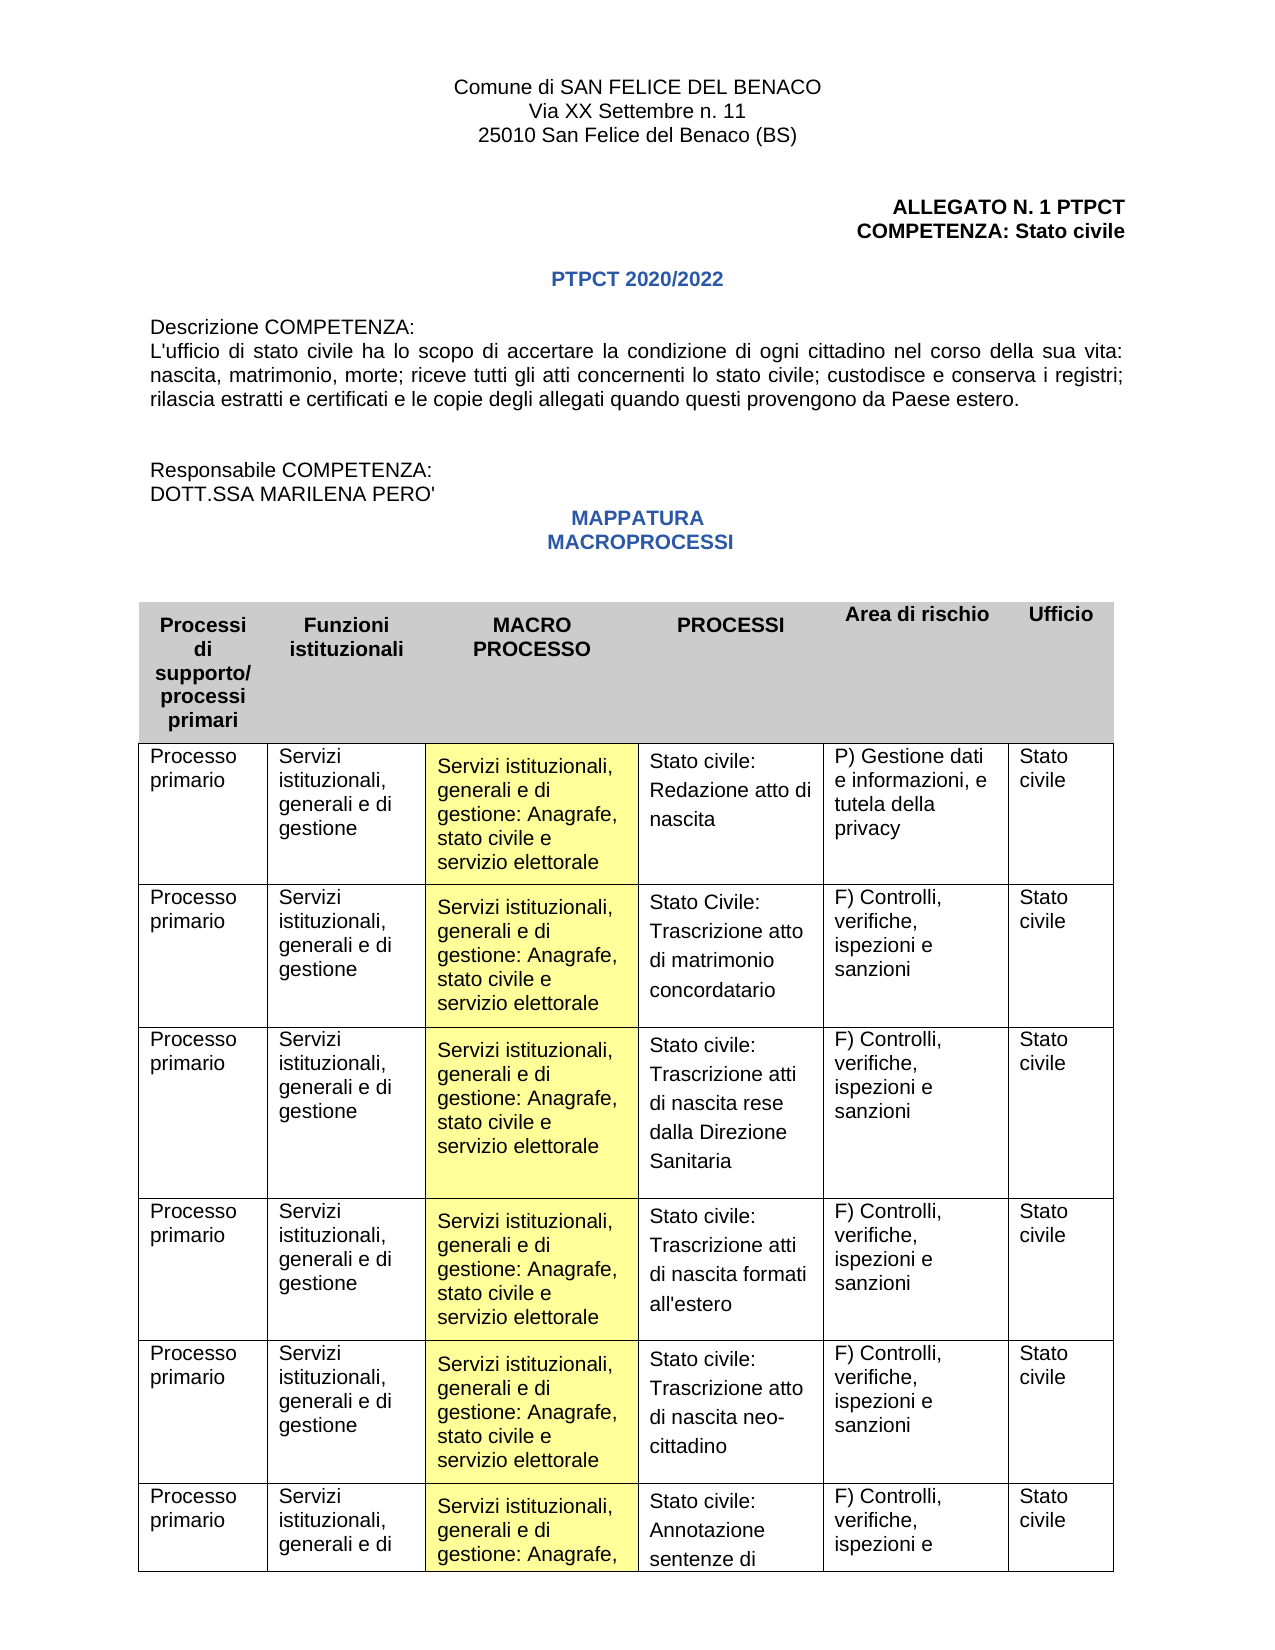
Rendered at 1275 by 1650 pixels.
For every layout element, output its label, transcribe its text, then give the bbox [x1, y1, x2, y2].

table_cell Processo primario [139, 1028, 267, 1198]
table_cell Stato civile [1009, 1484, 1113, 1571]
text L'ufficio di stato civile ha lo scopo di accertare la condizione di ogni cittadino nel corso della sua vita: nascita, matrimonio, morte; riceve tutti gli atti concernenti lo stato civile; custodisce e conserva i registri; rilascia estratti e certificati e le copie degli allegati quando questi provengono da Paese estero. [150, 338, 1125, 410]
text Comune di SAN FELICE DEL BENACO [150, 75, 1125, 99]
table_cell F) Controlli, verifiche, ispezioni e sanzioni [824, 1028, 1008, 1198]
table_cell F) Controlli, verifiche, ispezioni e sanzioni [824, 1199, 1008, 1340]
table_cell Servizi istituzionali, generali e di gestione [268, 1199, 425, 1340]
table_cell Servizi istituzionali, generali e di gestione: Anagrafe, stato civile e servizio elettorale [426, 1028, 638, 1198]
table_header MACRO PROCESSO [426, 602, 638, 743]
table_header Processi di supporto/processi primari [139, 602, 267, 743]
text MAPPATURA [150, 506, 1125, 530]
table_header Ufficio [1008, 602, 1114, 743]
table_cell F) Controlli, verifiche, ispezioni e sanzioni [824, 1341, 1008, 1483]
table_cell F) Controlli, verifiche, ispezioni e sanzioni [824, 885, 1008, 1026]
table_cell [426, 1484, 638, 1571]
text Descrizione COMPETENZA: [150, 314, 1125, 338]
table_cell Stato civile [1009, 744, 1113, 884]
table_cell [639, 1484, 823, 1571]
text MACROPROCESSI [150, 530, 1125, 554]
table_header PROCESSI [638, 602, 823, 743]
table_cell Processo primario [139, 1484, 267, 1571]
table_cell Stato civile: Trascrizione atti di nascita formati all'estero [639, 1199, 823, 1340]
text ALLEGATO N. 1 PTPCT [150, 195, 1125, 219]
table_cell Stato civile: Trascrizione atto di nascita neo-cittadino [639, 1341, 823, 1483]
table_cell Stato Civile: Trascrizione atto di matrimonio concordatario [639, 885, 823, 1026]
table_cell Stato civile [1009, 1028, 1113, 1198]
table_cell Stato civile [1009, 1199, 1113, 1340]
table_cell Processo primario [139, 885, 267, 1026]
table_cell Stato civile [1009, 1341, 1113, 1483]
table_cell Servizi istituzionali, generali e di gestione: Anagrafe, stato civile e servizio elettorale [426, 1341, 638, 1483]
text PTPCT 2020/2022 [150, 267, 1125, 291]
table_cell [268, 1484, 425, 1571]
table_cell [824, 1484, 1008, 1571]
table_cell P) Gestione dati e informazioni, e tutela della privacy [824, 744, 1008, 884]
text Responsabile COMPETENZA: [150, 458, 1125, 482]
text DOTT.SSA MARILENA PERO' [150, 482, 1125, 506]
table_cell Servizi istituzionali, generali e di gestione: Anagrafe, stato civile e servizio elettorale [426, 1199, 638, 1340]
table_cell Servizi istituzionali, generali e di gestione [268, 1341, 425, 1483]
table_header Area di rischio [823, 602, 1008, 743]
table_header Funzioni istituzionali [267, 602, 426, 743]
table_cell Processo primario [139, 744, 267, 884]
table_cell Servizi istituzionali, generali e di gestione [268, 885, 425, 1026]
table_cell Processo primario [139, 1199, 267, 1340]
text Via XX Settembre n. 11 [150, 99, 1125, 123]
table_cell Servizi istituzionali, generali e di gestione: Anagrafe, stato civile e servizio elettorale [426, 885, 638, 1026]
table_cell Stato civile [1009, 885, 1113, 1026]
table_cell Stato civile: Redazione atto di nascita [639, 744, 823, 884]
table_cell Stato civile: Trascrizione atti di nascita rese dalla Direzione Sanitaria [639, 1028, 823, 1198]
table_cell Servizi istituzionali, generali e di gestione [268, 744, 425, 884]
text COMPETENZA: Stato civile [150, 219, 1125, 243]
table_cell Servizi istituzionali, generali e di gestione [268, 1028, 425, 1198]
table_cell Servizi istituzionali, generali e di gestione: Anagrafe, stato civile e servizio elettorale [426, 744, 638, 884]
text 25010 San Felice del Benaco (BS) [150, 123, 1125, 147]
table_cell Processo primario [139, 1341, 267, 1483]
